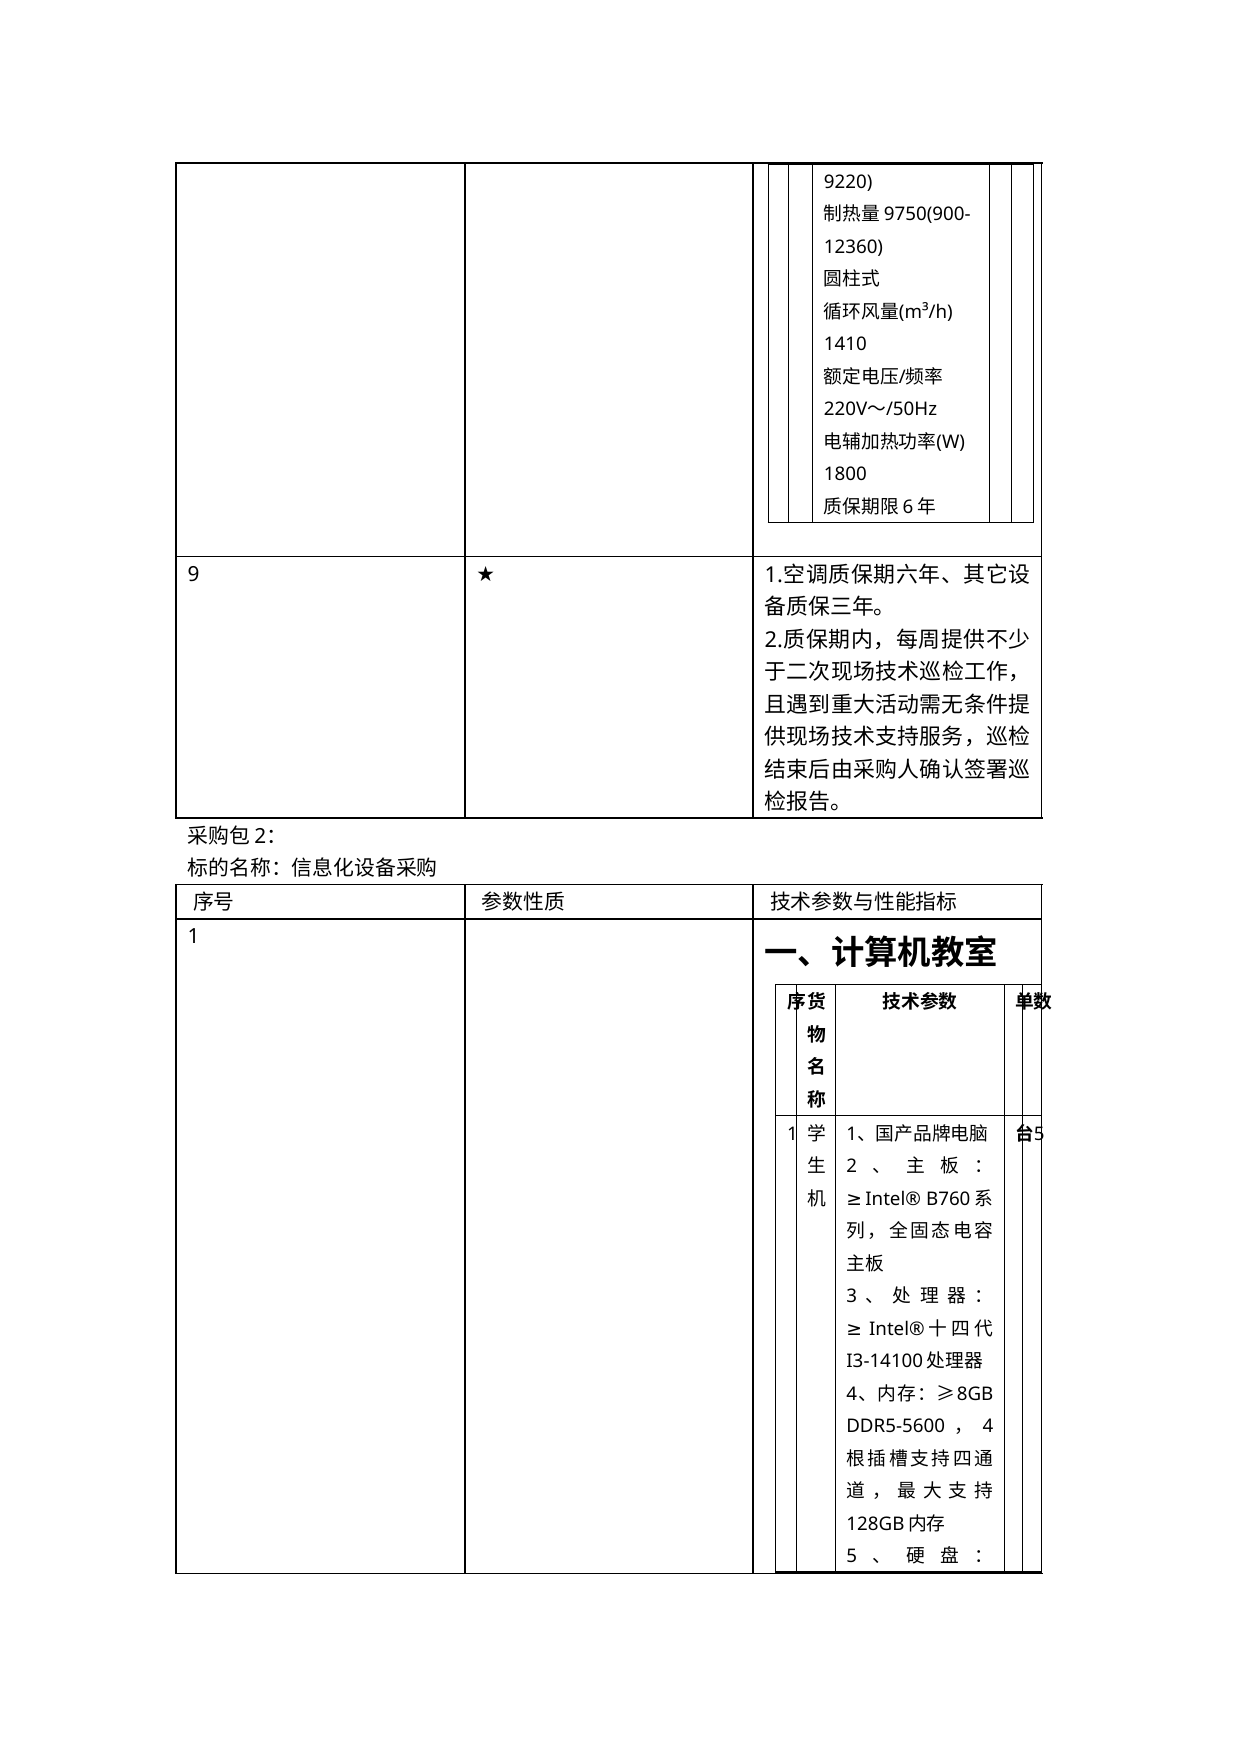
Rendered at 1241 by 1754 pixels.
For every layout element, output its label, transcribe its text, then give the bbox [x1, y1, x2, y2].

table_header 参数性质 [466, 885, 752, 918]
table_cell 9 [177, 557, 464, 817]
text 标的名称：信息化设备采购 [187, 851, 1053, 884]
table_cell [466, 164, 752, 556]
table_cell 1 [177, 920, 464, 1572]
text 采购包2： [187, 819, 1053, 851]
table_cell 八、空调 [754, 164, 1041, 556]
table_cell ★ [466, 557, 752, 817]
table_header 序号 [177, 885, 464, 918]
table_header 技术参数与性能指标 [754, 885, 1041, 918]
table_cell 8 [177, 164, 464, 556]
table_cell 一、计算机教室 [754, 920, 1041, 1572]
table_cell [466, 920, 752, 1572]
table_cell 1.空调质保期六年、其它设备质保三年。 2.质保期内，每周提供不少于二次现场技术巡检工作，且遇到重大活动需无条件提供现场技术支持服务，巡检结束后由采购人确认签署巡检报告。 [754, 557, 1041, 817]
